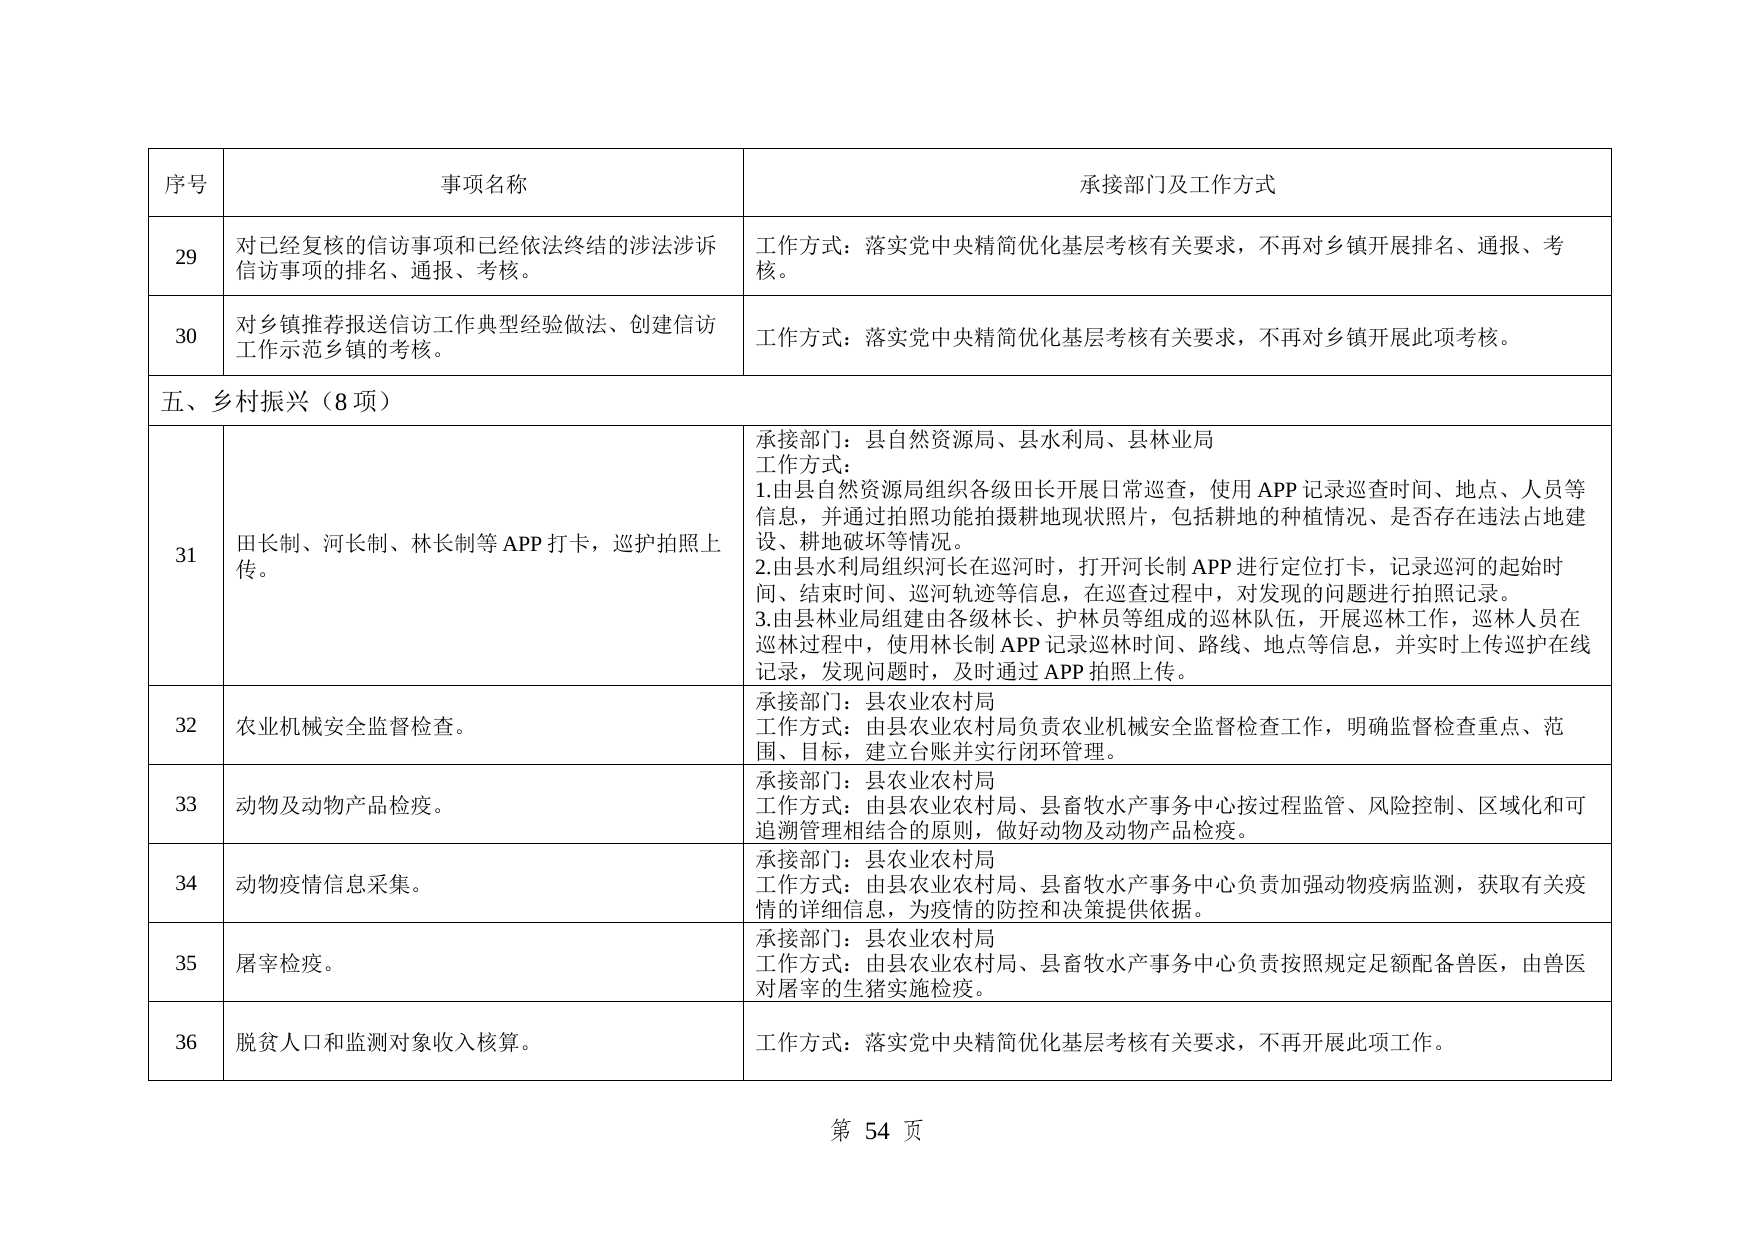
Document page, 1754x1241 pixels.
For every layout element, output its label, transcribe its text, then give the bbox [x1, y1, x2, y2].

table_cell 35 [149, 923, 223, 1001]
table_cell 对已经复核的信访事项和已经依法终结的涉法涉诉信访事项的排名、通报、考核。 [224, 217, 743, 295]
table_cell 30 [149, 296, 223, 374]
table_cell 承接部门：县农业农村局 工作方式：由县农业农村局负责农业机械安全监督检查工作，明确监督检查重点、范围、目标，建立台账并实行闭环管理。 [744, 686, 1611, 764]
table_cell 工作方式：落实党中央精简优化基层考核有关要求，不再对乡镇开展此项考核。 [744, 296, 1611, 374]
table_cell 工作方式：落实党中央精简优化基层考核有关要求，不再对乡镇开展排名、通报、考核。 [744, 217, 1611, 295]
table_header 承接部门及工作方式 [744, 149, 1611, 216]
table_cell 动物疫情信息采集。 [224, 844, 743, 922]
table_cell 31 [149, 426, 223, 684]
table_cell 对乡镇推荐报送信访工作典型经验做法、创建信访工作示范乡镇的考核。 [224, 296, 743, 374]
table_cell 36 [149, 1002, 223, 1080]
table_cell 承接部门：县农业农村局 工作方式：由县农业农村局、县畜牧水产事务中心负责加强动物疫病监测，获取有关疫情的详细信息，为疫情的防控和决策提供依据。 [744, 844, 1611, 922]
table_cell 农业机械安全监督检查。 [224, 686, 743, 764]
table_cell 29 [149, 217, 223, 295]
table_header 事项名称 [224, 149, 743, 216]
table_cell 34 [149, 844, 223, 922]
table_cell 五、乡村振兴（8项） [149, 376, 1611, 424]
table_cell 田长制、河长制、林长制等APP打卡，巡护拍照上传。 [224, 426, 743, 684]
table_cell 工作方式：落实党中央精简优化基层考核有关要求，不再开展此项工作。 [744, 1002, 1611, 1080]
table_cell 33 [149, 765, 223, 843]
table_cell 脱贫人口和监测对象收入核算。 [224, 1002, 743, 1080]
table_cell 承接部门：县农业农村局 工作方式：由县农业农村局、县畜牧水产事务中心负责按照规定足额配备兽医，由兽医对屠宰的生猪实施检疫。 [744, 923, 1611, 1001]
table_cell 动物及动物产品检疫。 [224, 765, 743, 843]
table_cell 32 [149, 686, 223, 764]
table_cell 承接部门：县农业农村局 工作方式：由县农业农村局、县畜牧水产事务中心按过程监管、风险控制、区域化和可追溯管理相结合的原则，做好动物及动物产品检疫。 [744, 765, 1611, 843]
table_cell 屠宰检疫。 [224, 923, 743, 1001]
table_cell 承接部门：县自然资源局、县水利局、县林业局 工作方式： 1.由县自然资源局组织各级田长开展日常巡查，使用APP记录巡查时间、地点、人员等信息，并通过拍照功能拍摄耕地现状照片，包括耕地的种植情况、是否存在违法占地建设、耕地破坏等情况。 2.由县水利局组织河长在巡河时，打开河长制APP进行定位打卡，记录巡河的起始时间、结束时间、巡河轨迹等信息，在巡查过程中，对发现的问题进行拍照记录。 3.由县林业局组建由各级林长、护林员等组成的巡林队伍，开展巡林工作，巡林人员在巡林过程中，使用林长制APP记录巡林时间、路线、地点等信息，并实时上传巡护在线记录，发现问题时，及时通过APP拍照上传。 [744, 426, 1611, 684]
table_header 序号 [149, 149, 223, 216]
